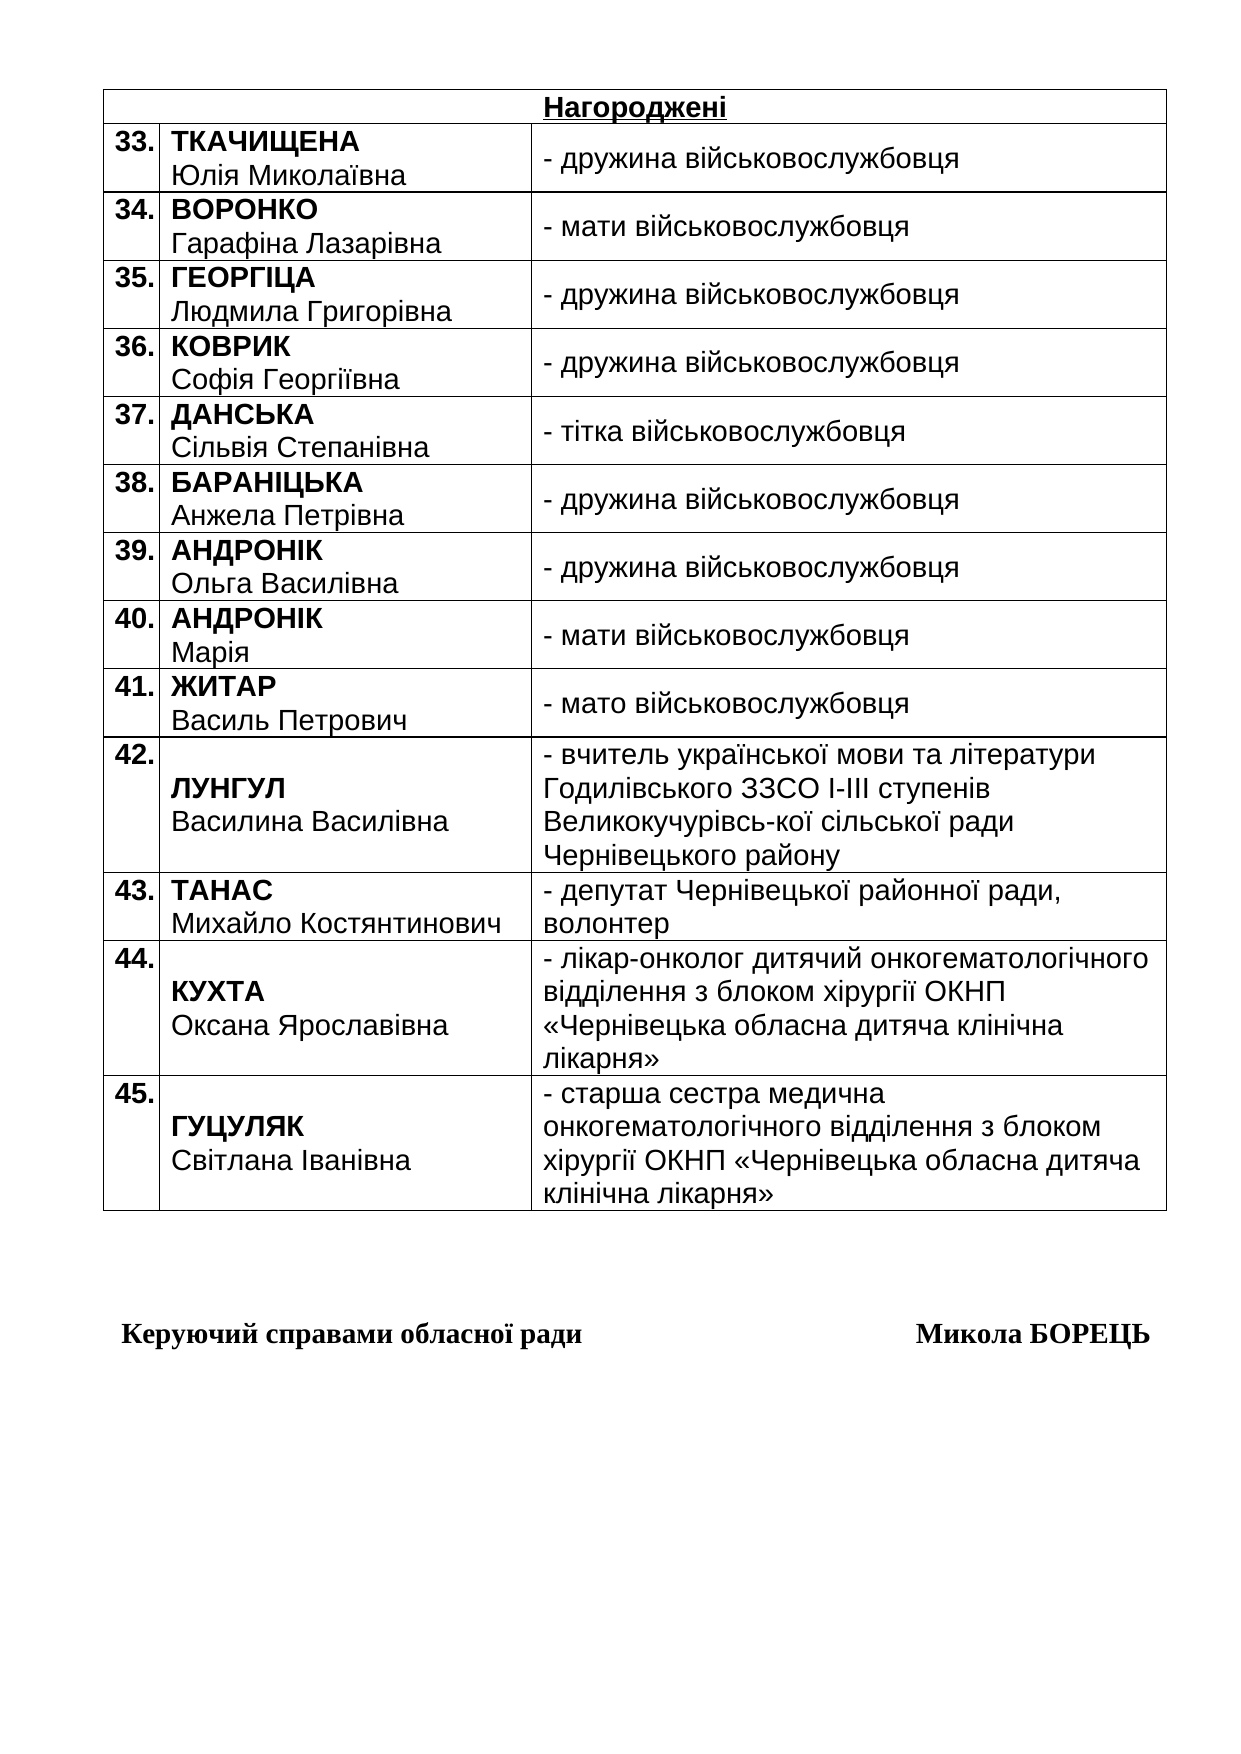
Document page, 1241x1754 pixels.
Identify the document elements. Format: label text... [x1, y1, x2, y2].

table_cell [104, 738, 159, 872]
table_cell БАРАНІЦЬКА Анжела Петрівна [160, 465, 531, 532]
table_cell [104, 124, 159, 191]
table_cell - мати військовослужбовця [532, 601, 1166, 668]
table_cell ВОРОНКО Гарафіна Лазарівна [160, 193, 531, 259]
table_cell ДАНСЬКА Сільвія Степанівна [160, 397, 531, 464]
table_cell [104, 329, 159, 396]
table_cell АНДРОНІК Ольга Василівна [160, 533, 531, 600]
table_cell - старша сестра медична онкогематологічного відділення з блоком хірургії ОКНП «Чернівецька обласна дитяча клінічна лікарня» [532, 1076, 1166, 1210]
table_cell - вчитель української мови та літератури Годилівського ЗЗСО І-ІІІ ступенів Великокучурівсь-кої сільської ради Чернівецького району [532, 738, 1166, 872]
table_cell [104, 397, 159, 464]
table_cell - мато військовослужбовця [532, 669, 1166, 736]
table_cell ТАНАС Михайло Костянтинович [160, 873, 531, 940]
table_cell ГУЦУЛЯК Світлана Іванівна [160, 1076, 531, 1210]
table_cell - дружина військовослужбовця [532, 329, 1166, 396]
table_cell - лікар-онколог дитячий онкогематологічного відділення з блоком хірургії ОКНП «Чернівецька обласна дитяча клінічна лікарня» [532, 941, 1166, 1075]
table_cell - тітка військовослужбовця [532, 397, 1166, 464]
table_cell [104, 601, 159, 668]
table_cell АНДРОНІК Марія [160, 601, 531, 668]
table_cell ТКАЧИЩЕНА Юлія Миколаївна [160, 124, 531, 191]
table_cell [104, 193, 159, 259]
table_cell КУХТА Оксана Ярославівна [160, 941, 531, 1075]
table_cell - дружина військовослужбовця [532, 533, 1166, 600]
table_cell - депутат Чернівецької районної ради, волонтер [532, 873, 1166, 940]
table_cell - дружина військовослужбовця [532, 124, 1166, 191]
table_cell ГЕОРГІЦА Людмила Григорівна [160, 261, 531, 328]
table_cell [104, 465, 159, 532]
table_cell [104, 873, 159, 940]
table_cell - дружина військовослужбовця [532, 465, 1166, 532]
table_cell - мати військовослужбовця [532, 193, 1166, 259]
table_cell [104, 941, 159, 1075]
table_cell [104, 261, 159, 328]
table_cell [104, 1076, 159, 1210]
table_cell ЖИТАР Василь Петрович [160, 669, 531, 736]
table_cell КОВРИК Софія Георгіївна [160, 329, 531, 396]
table_cell Нагороджені [104, 90, 1166, 123]
text Керуючий справами обласної ради Микола БОРЕЦЬ [121, 1316, 1152, 1349]
table_cell [104, 669, 159, 736]
table_cell [104, 533, 159, 600]
table_cell ЛУНГУЛ Василина Василівна [160, 738, 531, 872]
table_cell - дружина військовослужбовця [532, 261, 1166, 328]
